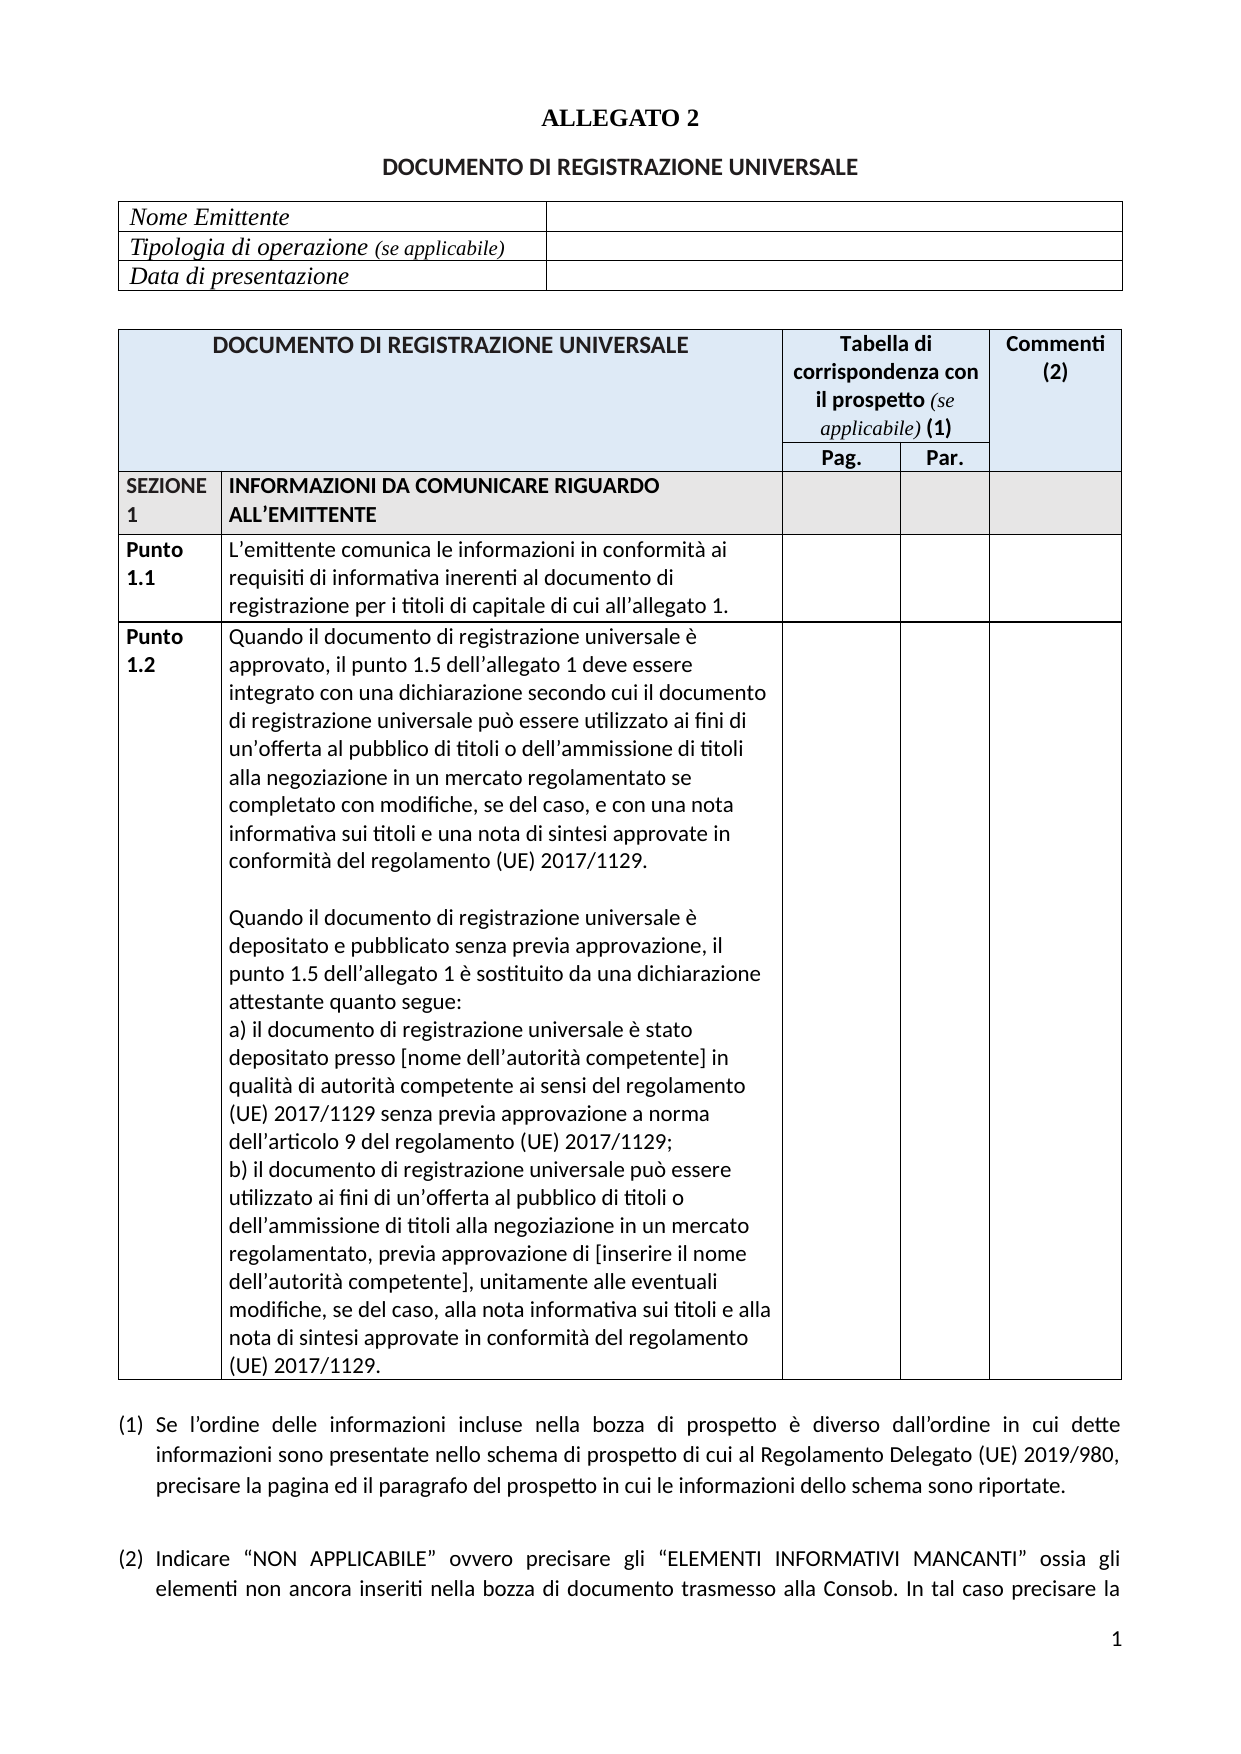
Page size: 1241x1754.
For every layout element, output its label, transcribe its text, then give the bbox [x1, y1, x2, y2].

table_cell Quando il documento di registrazione universale è approvato, il punto 1.5 dell’allegato 1 deve essere integrato con una dichiarazione secondo cui il documento di registrazione universale può essere utilizzato ai fini di un’offerta al pubblico di titoli o dell’ammissione di titoli alla negoziazione in un mercato regolamentato se completato con modifiche, se del caso, e con una nota informativa sui titoli e una nota di sintesi approvate in conformità del regolamento (UE) 2017/1129. Quando il documento di registrazione universale è depositato e pubblicato senza previa approvazione, il punto 1.5 dell’allegato 1 è sostituito da una dichiarazione attestante quanto segue: a) il documento di registrazione universale è stato depositato presso [nome dell’autorità competente] in qualità di autorità competente ai sensi del regolamento (UE) 2017/1129 senza previa approvazione a norma dell’articolo 9 del regolamento (UE) 2017/1129; b) il documento di registrazione universale può essere utilizzato ai fini di un’offerta al pubblico di titoli o dell’ammissione di titoli alla negoziazione in un mercato regolamentato, previa approvazione di [inserire il nome dell’autorità competente], unitamente alle eventuali modifiche, se del caso, alla nota informativa sui titoli e alla nota di sintesi approvate in conformità del regolamento (UE) 2017/1129. [222, 623, 782, 1379]
table_cell L’emittente comunica le informazioni in conformità ai requisiti di informativa inerenti al documento di registrazione per i titoli di capitale di cui all’allegato 1. [222, 535, 782, 621]
table_header Commenti (2) [990, 330, 1121, 471]
table_cell [547, 261, 1122, 290]
table_cell [990, 472, 1121, 534]
table_cell Punto 1.2 [119, 623, 221, 1379]
table_cell [547, 232, 1122, 260]
table_cell [783, 623, 900, 1379]
text DOCUMENTO DI REGISTRAZIONE UNIVERSALE [118, 151, 1122, 182]
table_cell INFORMAZIONI DA COMUNICARE RIGUARDO ALL’EMITTENTE [222, 472, 782, 534]
table_cell [990, 623, 1121, 1379]
table_cell [990, 535, 1121, 621]
table_cell [901, 623, 989, 1379]
table_cell SEZIONE 1 [119, 472, 221, 534]
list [118, 1544, 1122, 1602]
table_cell Pag. [783, 443, 900, 471]
table_header Nome Emittente [119, 202, 546, 231]
table_cell Par. [901, 443, 989, 471]
list Se l’ordine delle informazioni incluse nella bozza di prospetto è diverso dall’ordine in cui dette informazioni sono presentate nello schema di prospetto di cui al Regolamento Delegato (UE) 2019/980, precisare la pagina ed il paragrafo del prospetto in cui le informazioni dello schema sono riportate. [118, 1410, 1122, 1499]
table_cell [901, 472, 989, 534]
table_header [547, 202, 1122, 231]
table_header DOCUMENTO DI REGISTRAZIONE UNIVERSALE [119, 330, 782, 471]
table_cell [783, 472, 900, 534]
table_cell Tipologia di operazione (se applicabile) [119, 232, 546, 260]
table_header Tabella di corrispondenza con il prospetto (se applicabile) (1) [783, 330, 989, 442]
table_cell [783, 535, 900, 621]
text ALLEGATO 2 [118, 103, 1122, 132]
table_cell [901, 535, 989, 621]
table_cell Data di presentazione [119, 261, 546, 290]
table_cell Punto 1.1 [119, 535, 221, 621]
